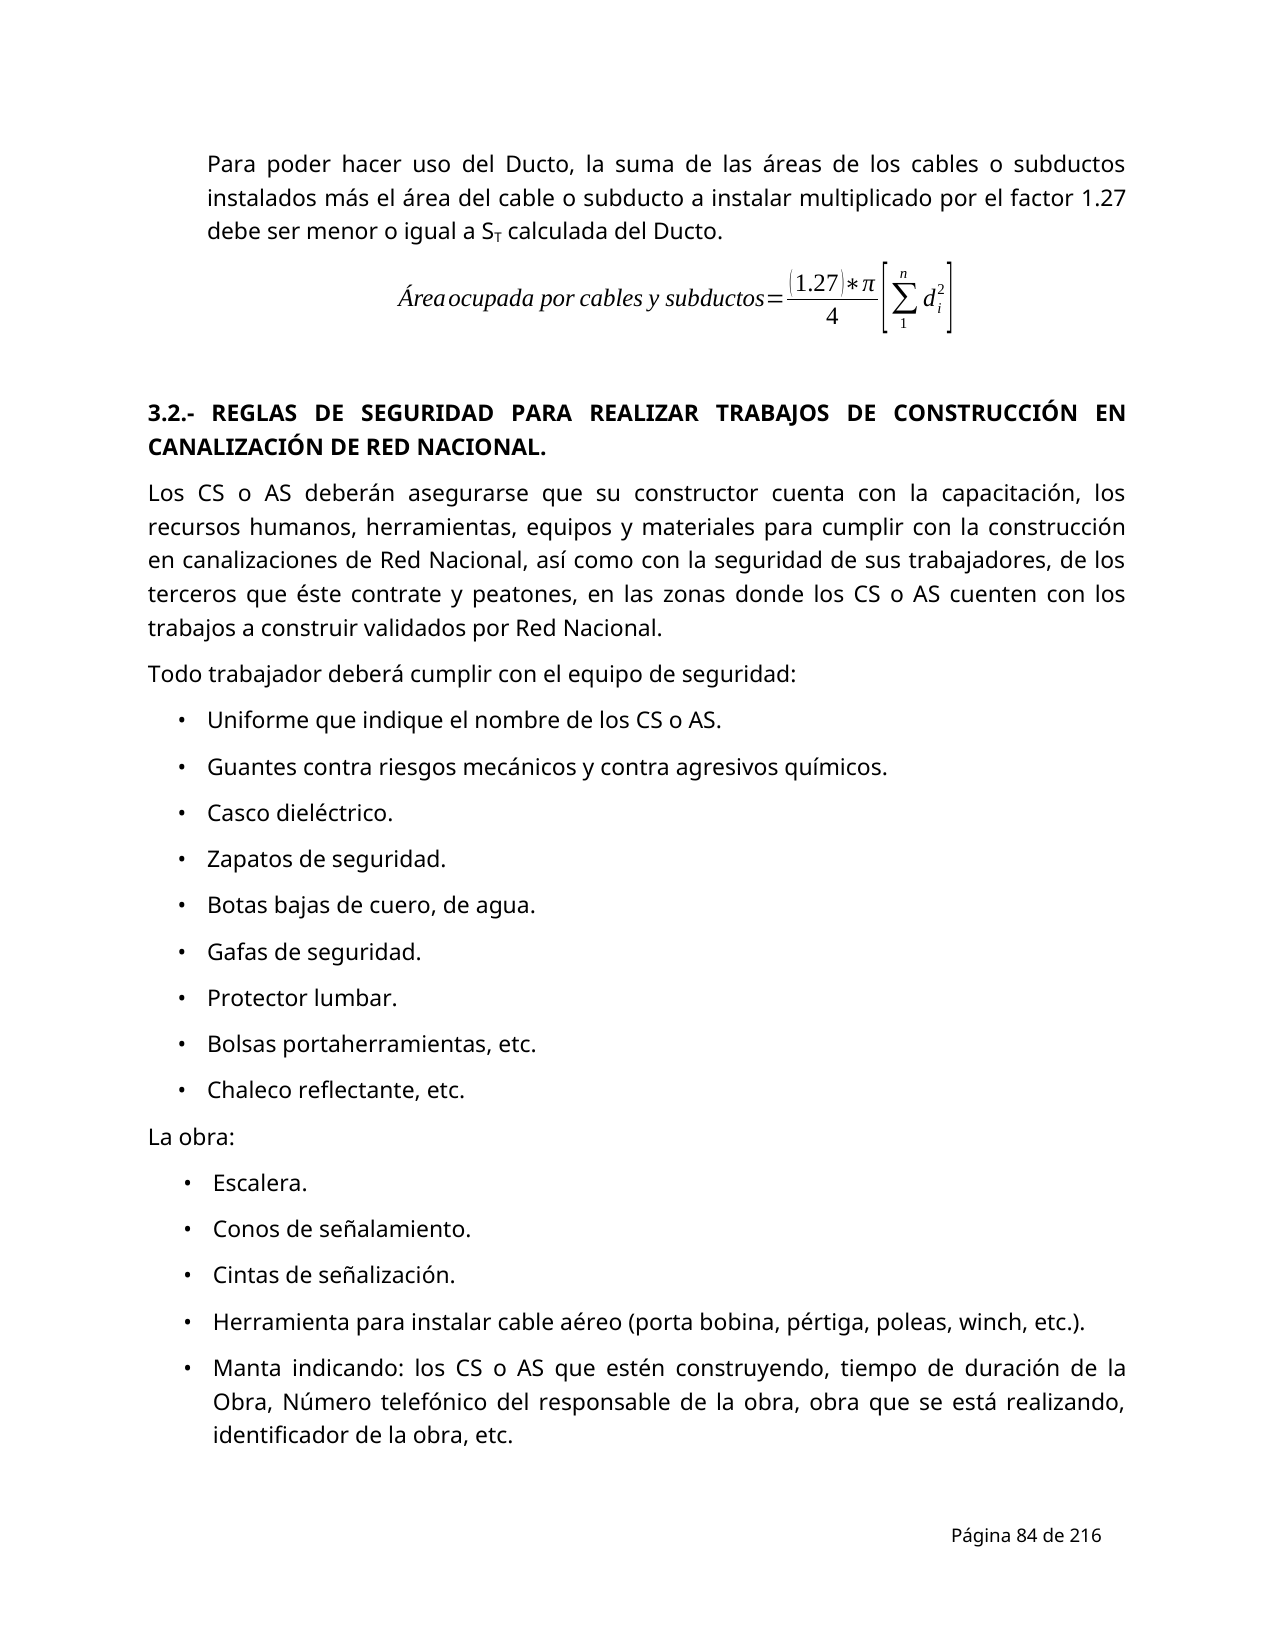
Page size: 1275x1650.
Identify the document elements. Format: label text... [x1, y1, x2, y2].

text • Manta indicando: los CS o AS que estén construyendo, tiempo de duración de la Obra, Número telefónico del responsable de la obra, obra que se está realizando, identificador de la obra, etc. [183, 1352, 1127, 1451]
text La obra: [148, 1121, 1127, 1152]
text • Chaleco reflectante, etc. [177, 1074, 1127, 1106]
text • Guantes contra riesgos mecánicos y contra agresivos químicos. [177, 751, 1127, 782]
text • Gafas de seguridad. [177, 936, 1127, 967]
text • Uniforme que indique el nombre de los CS o AS. [177, 704, 1127, 736]
text • Herramienta para instalar cable aéreo (porta bobina, pértiga, poleas, winch, etc.). [183, 1306, 1127, 1337]
text • Bolsas portaherramientas, etc. [177, 1028, 1127, 1059]
text • Cintas de señalización. [183, 1259, 1127, 1291]
text • Botas bajas de cuero, de agua. [177, 889, 1127, 921]
text Los CS o AS deberán asegurarse que su constructor cuenta con la capacitación, los recursos humanos, herramientas, equipos y materiales para cumplir con la construcción en canalizaciones de Red Nacional, así como con la seguridad de sus trabajadores, de los terceros que éste contrate y peatones, en las zonas donde los CS o AS cuenten con los trabajos a construir validados por Red Nacional. [148, 477, 1127, 643]
text • Zapatos de seguridad. [177, 843, 1127, 874]
subtitle 3.2.- REGLAS DE SEGURIDAD PARA REALIZAR TRABAJOS DE CONSTRUCCIÓN EN CANALIZACIÓN DE RED NACIONAL. [148, 397, 1127, 462]
text Todo trabajador deberá cumplir con el equipo de seguridad: [148, 658, 1127, 689]
text • Conos de señalamiento. [183, 1213, 1127, 1244]
text Para poder hacer uso del Ducto, la suma de las áreas de los cables o subductos instalados más el área del cable o subducto a instalar multiplicado por el factor 1.27 debe ser menor o igual a ST calculada del Ducto. [207, 148, 1127, 246]
text • Protector lumbar. [177, 982, 1127, 1013]
text • Escalera. [183, 1167, 1127, 1198]
text • Casco dieléctrico. [177, 797, 1127, 828]
